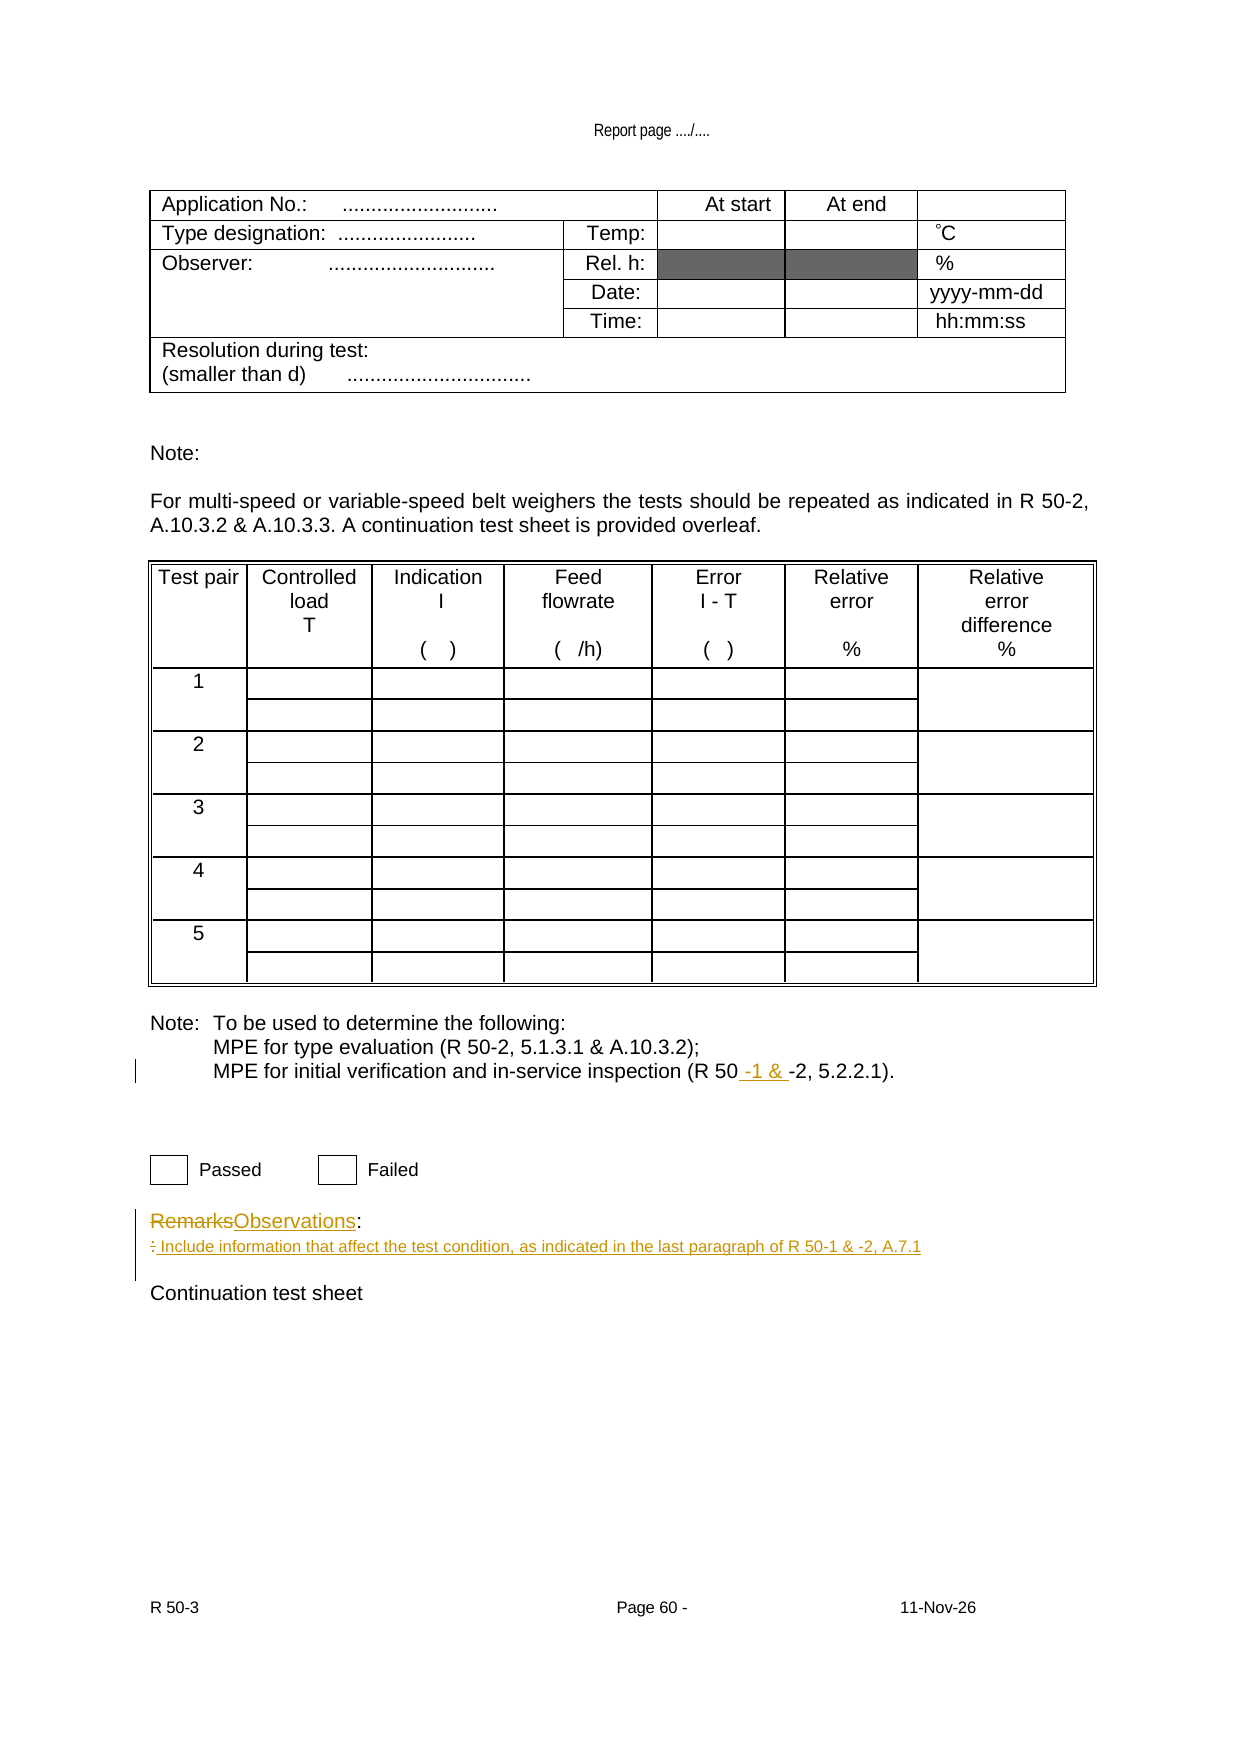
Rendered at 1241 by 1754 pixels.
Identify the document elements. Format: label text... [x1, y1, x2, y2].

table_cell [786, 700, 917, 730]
text Note: To be used to determine the following: [150, 1011, 1090, 1035]
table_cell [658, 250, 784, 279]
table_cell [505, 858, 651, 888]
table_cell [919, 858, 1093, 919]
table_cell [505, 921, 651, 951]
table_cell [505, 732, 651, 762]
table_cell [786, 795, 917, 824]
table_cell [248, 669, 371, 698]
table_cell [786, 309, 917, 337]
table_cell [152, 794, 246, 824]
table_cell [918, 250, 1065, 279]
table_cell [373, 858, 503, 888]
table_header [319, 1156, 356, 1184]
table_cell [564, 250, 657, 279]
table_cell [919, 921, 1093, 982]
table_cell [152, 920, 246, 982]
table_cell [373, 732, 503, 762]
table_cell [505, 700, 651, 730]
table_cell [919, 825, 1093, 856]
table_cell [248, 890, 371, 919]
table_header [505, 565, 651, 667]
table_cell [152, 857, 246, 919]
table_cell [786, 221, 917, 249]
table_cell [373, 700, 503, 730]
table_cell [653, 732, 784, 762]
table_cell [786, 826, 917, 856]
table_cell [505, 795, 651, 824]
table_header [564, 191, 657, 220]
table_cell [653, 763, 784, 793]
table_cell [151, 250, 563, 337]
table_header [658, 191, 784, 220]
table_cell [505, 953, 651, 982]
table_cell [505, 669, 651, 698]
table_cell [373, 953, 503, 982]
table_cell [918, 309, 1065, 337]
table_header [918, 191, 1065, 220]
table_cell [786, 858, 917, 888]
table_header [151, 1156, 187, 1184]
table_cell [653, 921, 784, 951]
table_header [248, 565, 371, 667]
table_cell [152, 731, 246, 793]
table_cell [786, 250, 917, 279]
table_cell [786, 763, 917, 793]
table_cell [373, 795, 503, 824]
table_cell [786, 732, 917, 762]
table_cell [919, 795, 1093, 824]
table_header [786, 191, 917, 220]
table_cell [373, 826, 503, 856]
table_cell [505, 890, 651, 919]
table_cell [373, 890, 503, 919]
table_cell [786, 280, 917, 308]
text Note: [150, 441, 1090, 464]
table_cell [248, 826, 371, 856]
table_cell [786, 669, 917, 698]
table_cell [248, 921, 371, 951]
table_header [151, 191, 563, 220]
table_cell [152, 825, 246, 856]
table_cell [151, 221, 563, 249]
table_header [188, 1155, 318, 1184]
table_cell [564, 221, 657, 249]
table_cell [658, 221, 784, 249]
text MPE for initial verification and in-service inspection (R 50-2, 5.2.2.1). [150, 1059, 1090, 1083]
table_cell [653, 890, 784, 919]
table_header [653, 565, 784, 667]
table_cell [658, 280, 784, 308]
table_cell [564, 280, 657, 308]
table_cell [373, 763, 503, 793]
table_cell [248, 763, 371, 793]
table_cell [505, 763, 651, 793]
text : [150, 1209, 1090, 1233]
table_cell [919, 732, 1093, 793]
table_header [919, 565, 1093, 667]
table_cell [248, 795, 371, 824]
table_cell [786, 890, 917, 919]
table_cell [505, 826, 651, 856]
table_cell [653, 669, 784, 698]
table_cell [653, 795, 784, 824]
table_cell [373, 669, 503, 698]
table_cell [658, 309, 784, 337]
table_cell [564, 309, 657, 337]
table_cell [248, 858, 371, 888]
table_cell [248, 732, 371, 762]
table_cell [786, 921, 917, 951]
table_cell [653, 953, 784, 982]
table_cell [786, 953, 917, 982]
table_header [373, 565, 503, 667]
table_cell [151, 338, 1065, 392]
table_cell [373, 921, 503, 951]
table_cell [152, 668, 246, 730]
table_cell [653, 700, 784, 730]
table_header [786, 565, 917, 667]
text Continuation test sheet [150, 1281, 1090, 1305]
text For multi-speed or variable-speed belt weighers the tests should be repeated as indicated in R 50-2, A.10.3.2 & A.10.3.3. A continuation test sheet is provided overleaf. [150, 488, 1090, 536]
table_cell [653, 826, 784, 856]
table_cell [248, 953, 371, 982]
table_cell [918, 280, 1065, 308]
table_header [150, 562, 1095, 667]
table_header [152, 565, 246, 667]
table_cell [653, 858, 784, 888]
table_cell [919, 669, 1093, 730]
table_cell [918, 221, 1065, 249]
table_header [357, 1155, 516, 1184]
text MPE for type evaluation (R 50-2, 5.1.3.1 & A.10.3.2); [150, 1035, 1090, 1059]
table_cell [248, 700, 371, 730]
